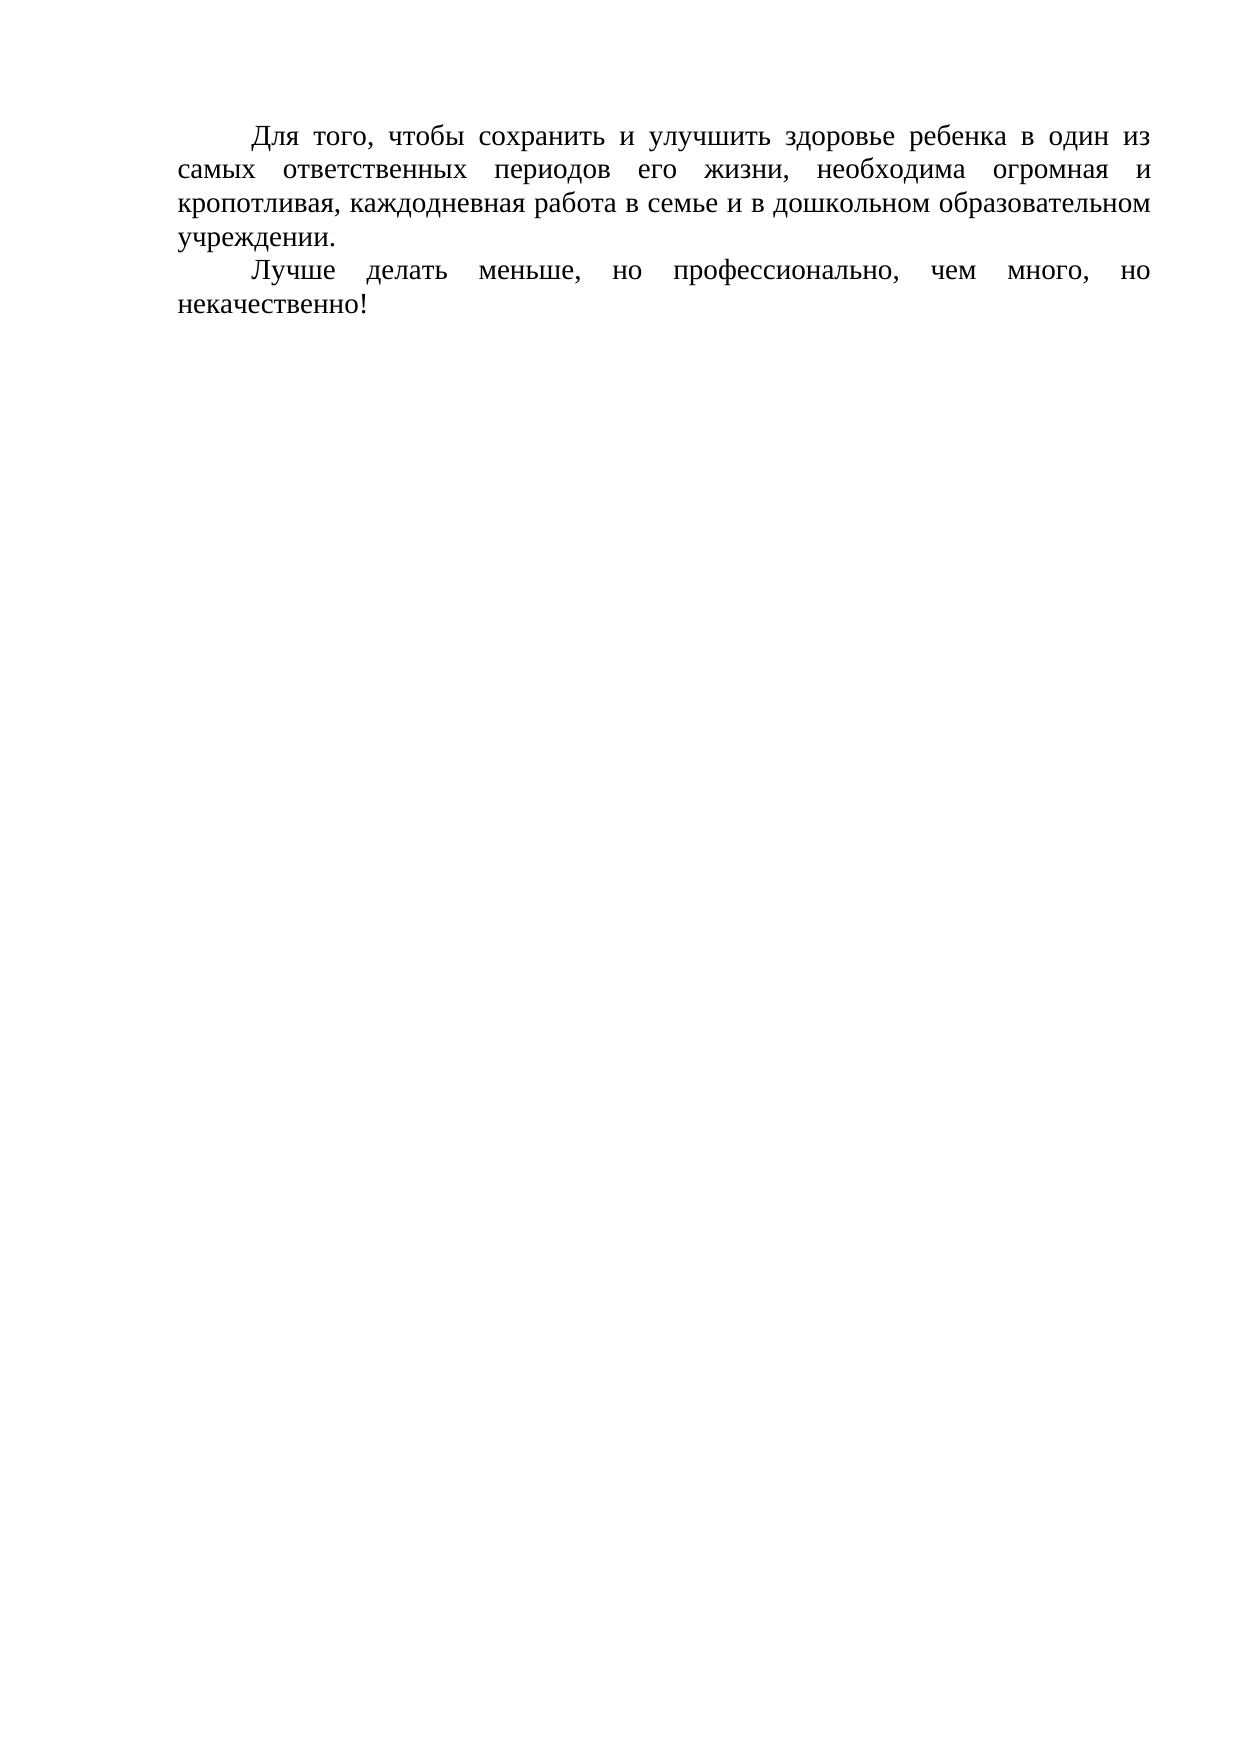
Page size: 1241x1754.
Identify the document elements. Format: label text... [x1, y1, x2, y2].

text Для того, чтобы сохранить и улучшить здоровье ребенка в один из самых ответственных периодов его жизни, необходима огромная и кропотливая, каждодневная работа в семье и в дошкольном образовательном учреждении. [177, 118, 1152, 252]
text Лучше делать меньше, но профессионально, чем много, но некачественно! [177, 252, 1152, 319]
